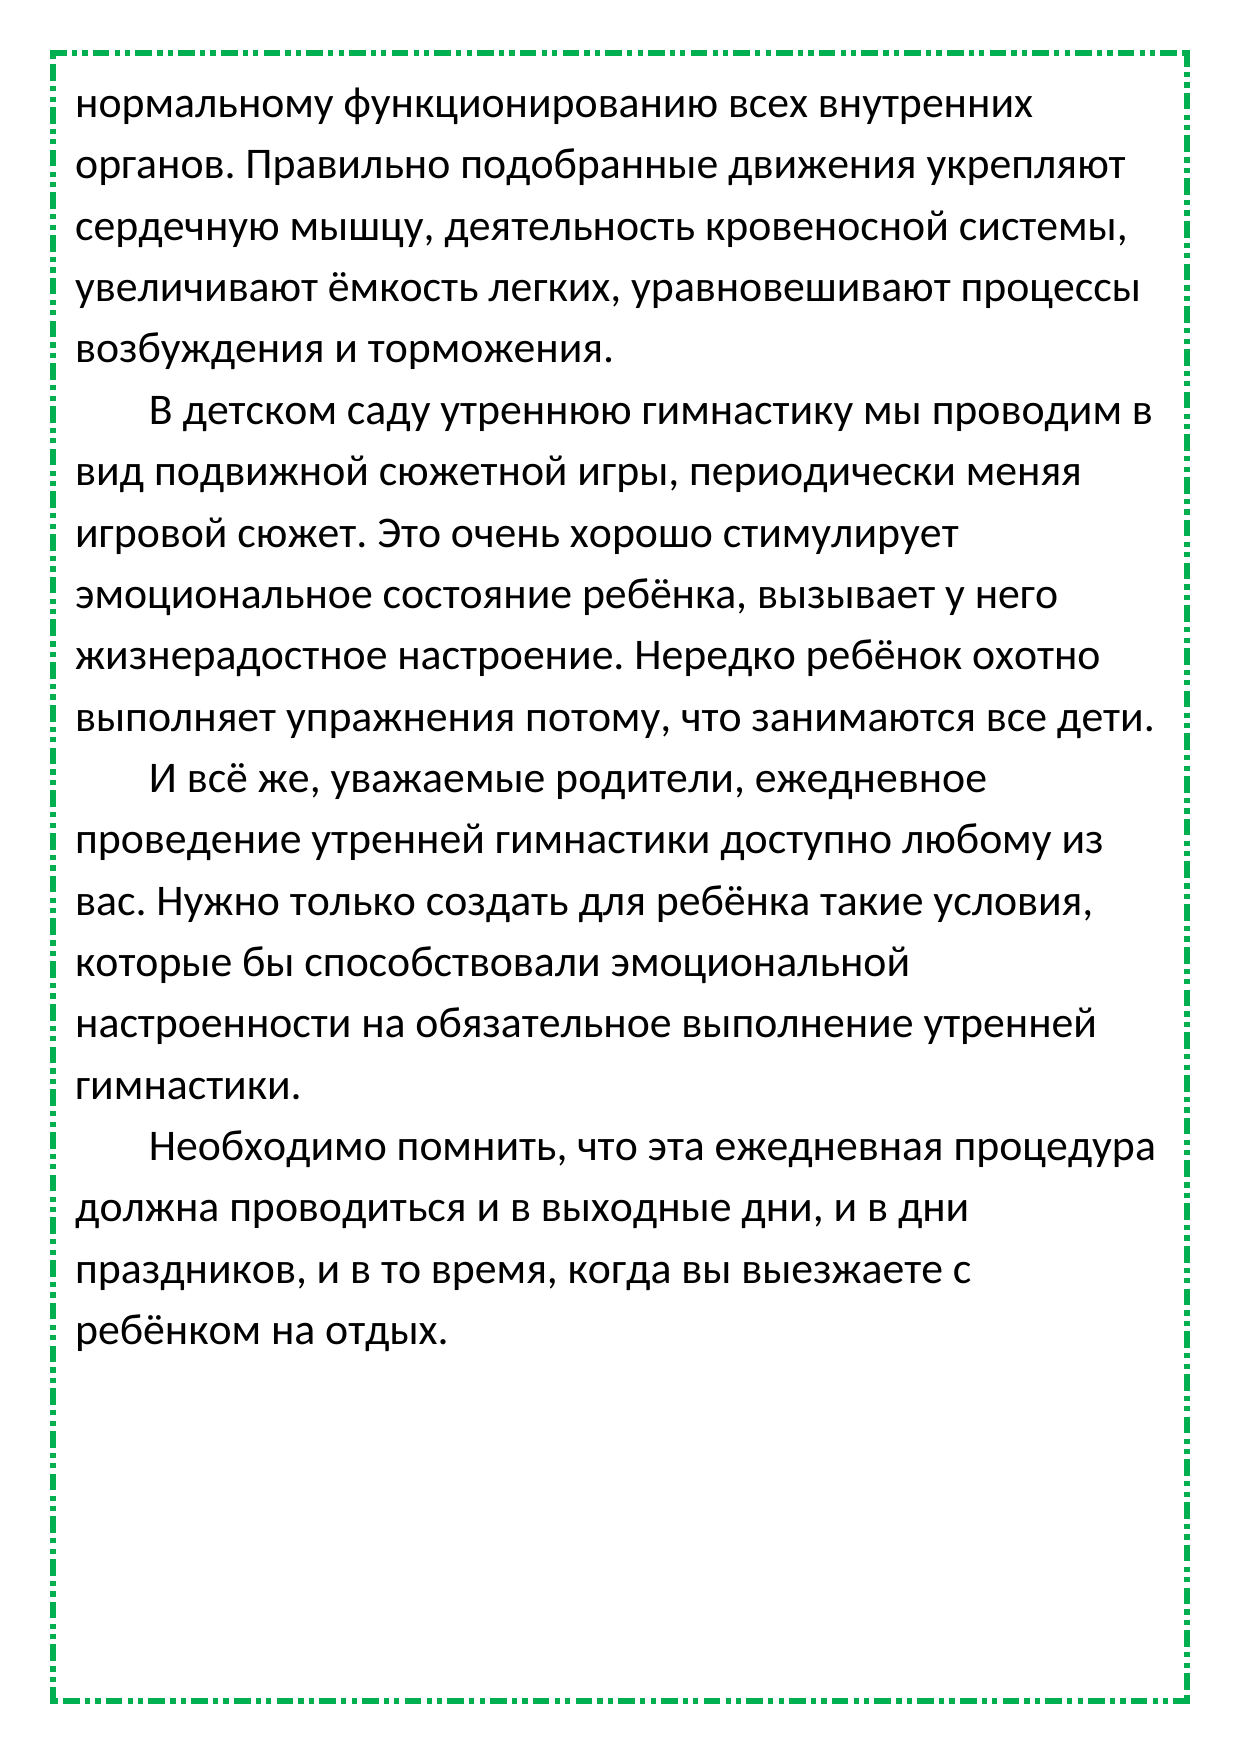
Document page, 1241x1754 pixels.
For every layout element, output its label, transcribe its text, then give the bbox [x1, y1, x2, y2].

text И всё же, уважаемые родители, ежедневное проведение утренней гимнастики доступно любому из вас. Нужно только создать для ребёнка такие условия, которые бы способствовали эмоциональной настроенности на обязательное выполнение утренней гимнастики. [75, 750, 1165, 1110]
text Необходимо помнить, что эта ежедневная процедура должна проводиться и в выходные дни, и в дни праздников, и в то время, когда вы выезжаете с ребёнком на отдых. [75, 1118, 1165, 1356]
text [75, 75, 1165, 374]
text В детском саду утреннюю гимнастику мы проводим в вид подвижной сюжетной игры, периодически меняя игровой сюжет. Это очень хорошо стимулирует эмоциональное состояние ребёнка, вызывает у него жизнерадостное настроение. Нередко ребёнок охотно выполняет упражнения потому, что занимаются все дети. [75, 382, 1165, 742]
